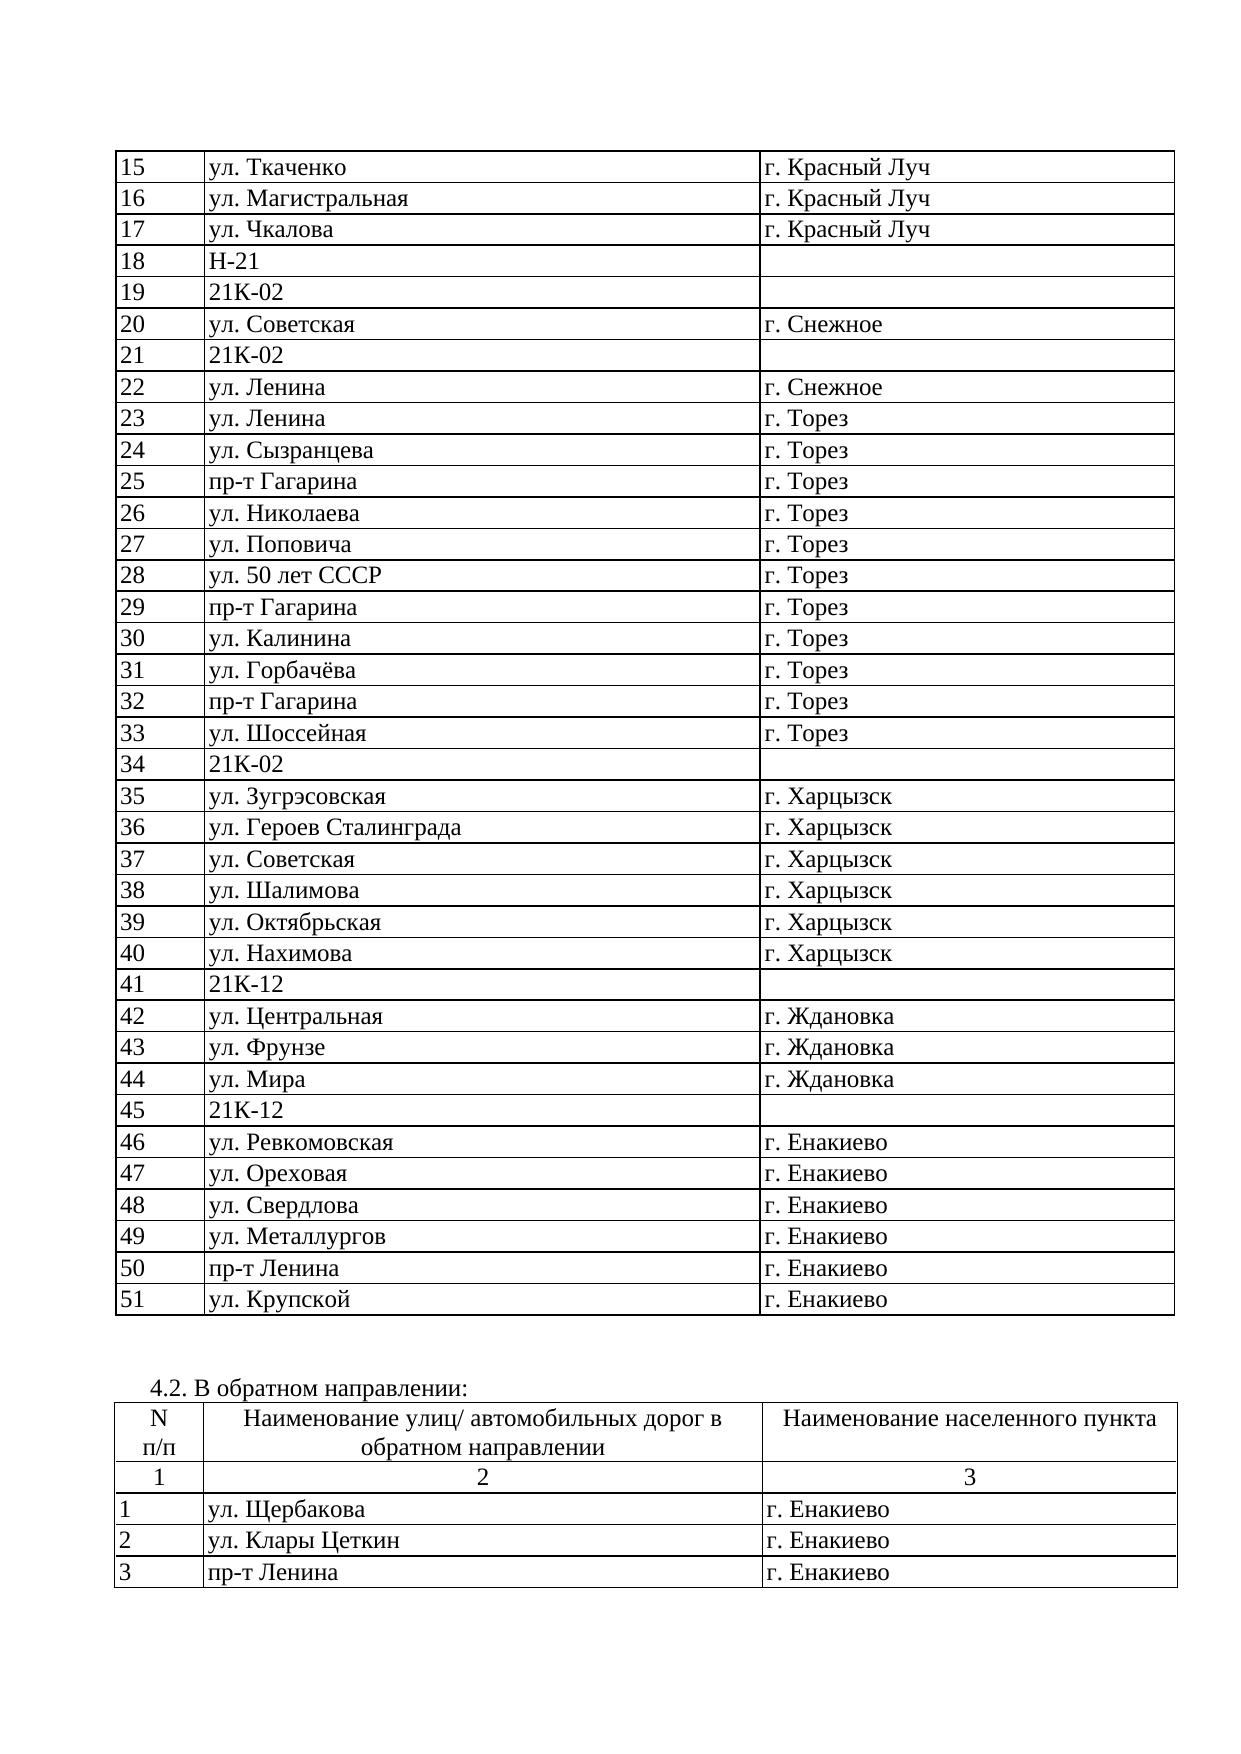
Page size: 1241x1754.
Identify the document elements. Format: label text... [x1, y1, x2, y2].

table_cell 42 [117, 1001, 204, 1031]
table_cell г. Торез [761, 592, 1174, 622]
table_cell ул. 50 лет СССР [205, 561, 759, 590]
table_cell 3 [763, 1461, 1177, 1492]
table_cell [761, 340, 1174, 370]
table_cell 48 [117, 1190, 204, 1219]
table_cell г. Енакиево [763, 1492, 1177, 1524]
table_cell г. Торез [761, 529, 1174, 559]
table_cell ул. Крупской [205, 1284, 759, 1314]
table_cell 36 [117, 812, 204, 842]
table_cell 51 [117, 1284, 204, 1314]
table_cell ул. Калинина [205, 623, 759, 653]
table_cell 18 [117, 246, 204, 276]
table_cell 23 [117, 403, 204, 433]
table_cell 19 [117, 277, 204, 307]
table_cell г. Енакиево [761, 1253, 1174, 1282]
table_cell ул. Зугрэсовская [205, 781, 759, 811]
table_cell ул. Поповича [205, 529, 759, 559]
table_cell ул. Героев Сталинграда [205, 812, 759, 842]
table_cell пр-т Гагарина [205, 686, 759, 716]
table_cell 1 [115, 1493, 203, 1524]
table_cell 35 [117, 781, 204, 811]
table_cell г. Харцызск [761, 844, 1174, 873]
table_header N п/п [115, 1403, 203, 1461]
table_cell 2 [204, 1462, 762, 1492]
table_cell ул. Свердлова [205, 1190, 759, 1219]
table_cell ул. Шоссейная [205, 718, 759, 748]
table_cell ул. Нахимова [205, 938, 759, 968]
table_cell г. Енакиево [761, 1284, 1174, 1314]
table_cell г. Снежное [761, 372, 1174, 402]
table_cell 37 [117, 844, 204, 873]
table_cell 21К-02 [205, 277, 759, 307]
table_cell 34 [117, 749, 204, 779]
table_cell г. Красный Луч [761, 152, 1174, 181]
table_cell 3 [115, 1556, 203, 1587]
table_cell ул. Советская [205, 844, 759, 873]
table_cell ул. Советская [205, 309, 759, 339]
table_cell 26 [117, 498, 204, 527]
table_cell 27 [117, 529, 204, 559]
table_cell 1 [115, 1462, 203, 1492]
table_cell 41 [117, 970, 204, 999]
table_cell 31 [117, 655, 204, 685]
table_cell 49 [117, 1221, 204, 1251]
table_cell г. Торез [761, 561, 1174, 590]
table_cell г. Красный Луч [761, 183, 1174, 213]
table_cell г. Енакиево [761, 1221, 1174, 1251]
table_cell ул. Горбачёва [205, 655, 759, 685]
table_cell г. Енакиево [761, 1190, 1174, 1219]
table_cell 40 [117, 938, 204, 968]
table_cell ул. Металлургов [205, 1221, 759, 1251]
table_cell ул. Сызранцева [205, 435, 759, 464]
table_cell 45 [117, 1095, 204, 1125]
table_cell 2 [115, 1525, 203, 1555]
table_cell ул. Октябрьская [205, 907, 759, 936]
table_cell г. Енакиево [761, 1158, 1174, 1188]
table_cell г. Снежное [761, 309, 1174, 339]
table_cell ул. Центральная [205, 1001, 759, 1031]
table_cell 21К-12 [205, 1095, 759, 1125]
table_cell ул. Шалимова [205, 875, 759, 905]
table_cell пр-т Гагарина [205, 466, 759, 496]
table_cell г. Торез [761, 655, 1174, 685]
table_cell г. Торез [761, 718, 1174, 748]
table_cell г. Ждановка [761, 1064, 1174, 1094]
table_cell 21К-12 [205, 970, 759, 999]
table_cell 29 [117, 592, 204, 622]
table_cell ул. Чкалова [205, 215, 759, 244]
table_cell 46 [117, 1127, 204, 1157]
table_cell пр-т Ленина [205, 1253, 759, 1282]
table_cell пр-т Гагарина [205, 592, 759, 622]
table_cell г. Харцызск [761, 875, 1174, 905]
table_cell ул. Мира [205, 1064, 759, 1094]
table_cell 39 [117, 907, 204, 936]
table_cell [761, 970, 1174, 999]
table_cell г. Енакиево [763, 1555, 1177, 1587]
table_cell г. Торез [761, 435, 1174, 464]
table_cell 43 [117, 1032, 204, 1062]
table_cell 24 [117, 435, 204, 464]
table_cell г. Харцызск [761, 812, 1174, 842]
table_cell г. Торез [761, 403, 1174, 433]
table_cell г. Ждановка [761, 1001, 1174, 1031]
table_cell г. Харцызск [761, 781, 1174, 811]
table_cell 21К-02 [205, 340, 759, 370]
table_cell [761, 246, 1174, 276]
table_cell ул. Ленина [205, 372, 759, 402]
table_cell [761, 277, 1174, 307]
table_cell пр-т Ленина [204, 1557, 762, 1587]
table_cell [761, 1095, 1174, 1125]
table_cell 21 [117, 340, 204, 370]
text 4.2. В обратном направлении: [150, 1373, 1090, 1402]
table_cell ул. Ревкомовская [205, 1127, 759, 1157]
table_cell 28 [117, 561, 204, 590]
table_cell 25 [117, 466, 204, 496]
table_cell ул. Ореховая [205, 1158, 759, 1188]
table_cell 30 [117, 623, 204, 653]
table_cell г. Торез [761, 686, 1174, 716]
table_cell г. Торез [761, 623, 1174, 653]
table_cell г. Харцызск [761, 907, 1174, 936]
table_header Наименование населенного пункта [763, 1403, 1177, 1461]
table_cell г. Торез [761, 466, 1174, 496]
table_cell г. Красный Луч [761, 215, 1174, 244]
table_cell 32 [117, 686, 204, 716]
table_cell ул. Николаева [205, 498, 759, 527]
table_cell 44 [117, 1064, 204, 1094]
table_cell ул. Ткаченко [205, 152, 759, 181]
table_cell 15 [117, 152, 204, 181]
table_cell ул. Щербакова [204, 1494, 762, 1524]
table_cell г. Енакиево [763, 1524, 1177, 1555]
table_cell Н-21 [205, 246, 759, 276]
table_cell 17 [117, 215, 204, 244]
table_cell ул. Клары Цеткин [204, 1525, 762, 1555]
table_cell г. Енакиево [761, 1127, 1174, 1157]
table_cell г. Ждановка [761, 1032, 1174, 1062]
table_cell 33 [117, 718, 204, 748]
table_cell ул. Магистральная [205, 183, 759, 213]
table_cell 50 [117, 1253, 204, 1282]
table_cell 22 [117, 372, 204, 402]
table_cell 20 [117, 309, 204, 339]
table_cell 21К-02 [205, 749, 759, 779]
table_header Наименование улиц/ автомобильных дорог в обратном направлении [204, 1403, 762, 1461]
table_cell ул. Фрунзе [205, 1032, 759, 1062]
table_cell 16 [117, 183, 204, 213]
table_cell [761, 749, 1174, 779]
table_cell г. Торез [761, 498, 1174, 527]
table_cell 38 [117, 875, 204, 905]
table_cell г. Харцызск [761, 938, 1174, 968]
table_cell 47 [117, 1158, 204, 1188]
table_cell ул. Ленина [205, 403, 759, 433]
